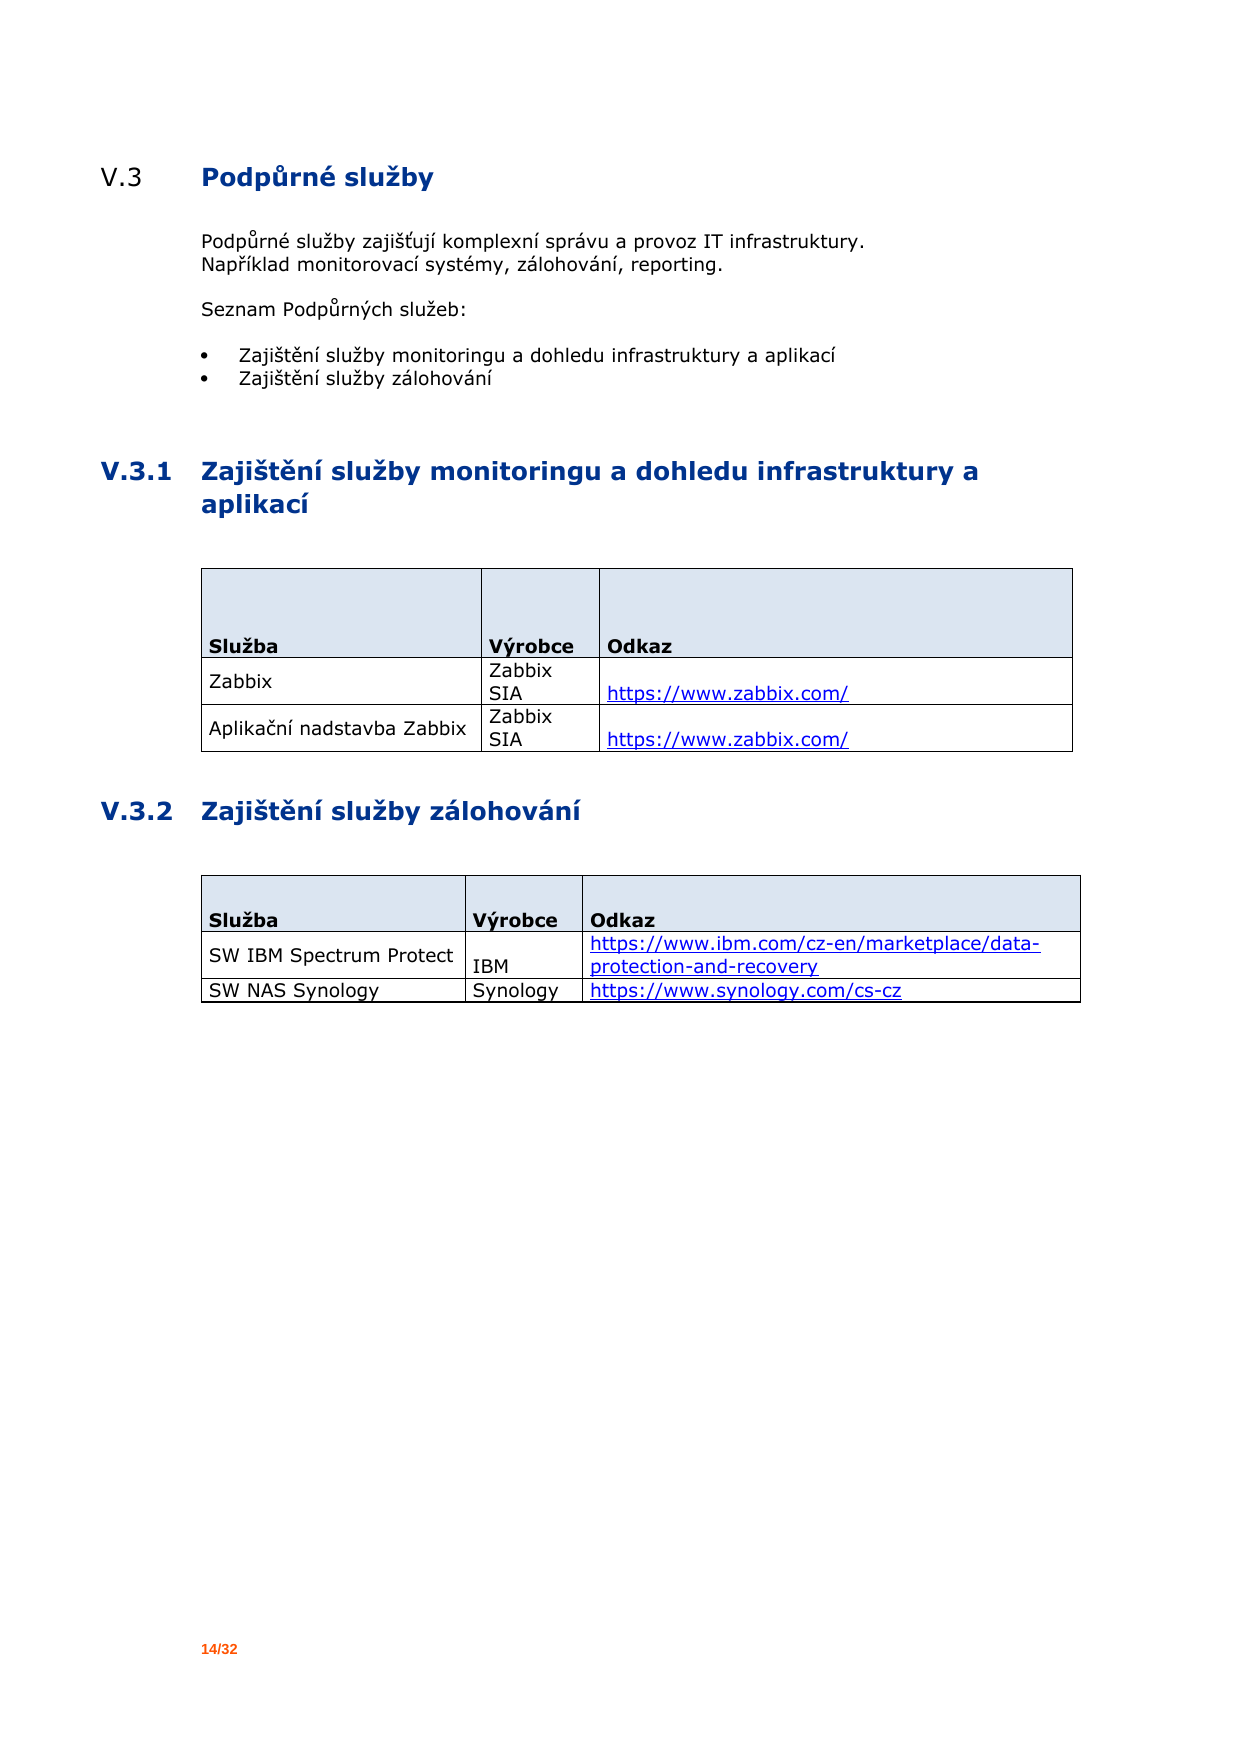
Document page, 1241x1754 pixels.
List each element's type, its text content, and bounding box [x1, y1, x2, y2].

table_header Odkaz [583, 876, 1080, 931]
table_cell https://www.ibm.com/cz-en/marketplace/data-protection-and-recovery [583, 932, 1080, 978]
table_cell Zabbix [202, 658, 481, 704]
table_cell https://www.zabbix.com/ [600, 705, 1072, 751]
table_cell https://www.zabbix.com/ [600, 658, 1072, 704]
subtitle Podpůrné služby [100, 157, 1087, 194]
table_header Služba [202, 876, 465, 931]
table_cell https://www.synology.com/cs-cz [583, 979, 1080, 1001]
list Zajištění služby zálohování [201, 366, 1087, 389]
subtitle Zajištění služby zálohování [100, 793, 1087, 827]
table_cell Zabbix SIA [482, 705, 599, 751]
table_cell SW NAS Synology [202, 979, 465, 1001]
table_header Výrobce [482, 569, 599, 657]
table_cell Synology [466, 979, 582, 1001]
text Například monitorovací systémy, zálohování, reporting. [201, 252, 1087, 275]
table_cell IBM [466, 932, 582, 978]
table_header Výrobce [466, 876, 582, 931]
text Seznam Podpůrných služeb: [201, 298, 1087, 321]
list Zajištění služby monitoringu a dohledu infrastruktury a aplikací [201, 343, 1087, 366]
table_cell SW IBM Spectrum Protect [202, 932, 465, 978]
subtitle Zajištění služby monitoringu a dohledu infrastruktury a aplikací [100, 454, 1087, 521]
table_cell Zabbix SIA [482, 658, 599, 704]
table_header Služba [202, 569, 481, 657]
table_header Odkaz [600, 569, 1072, 657]
table_cell Aplikační nadstavba Zabbix [202, 705, 481, 751]
text Podpůrné služby zajišťují komplexní správu a provoz IT infrastruktury. [201, 229, 1087, 252]
